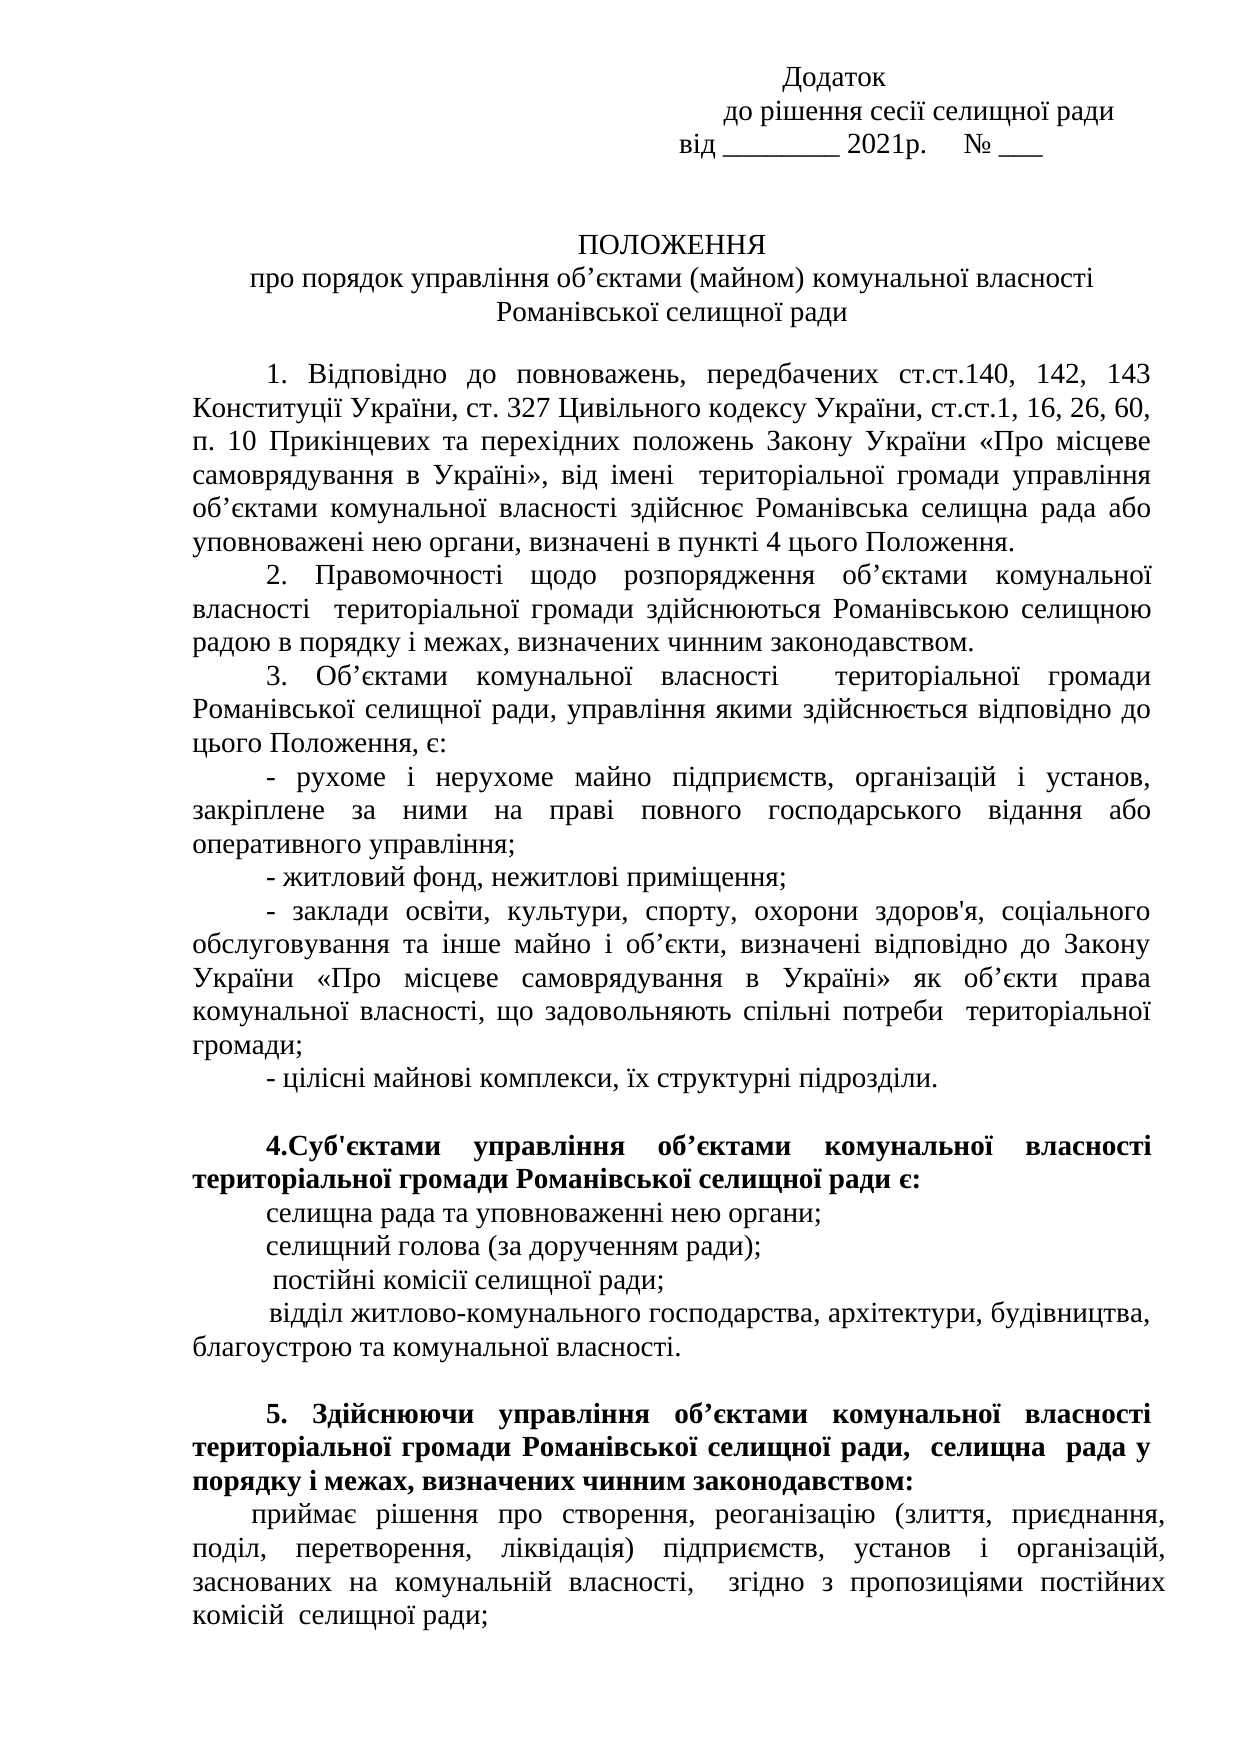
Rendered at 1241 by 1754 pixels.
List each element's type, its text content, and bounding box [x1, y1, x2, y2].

text селищний голова (за дорученням ради); [192, 1228, 1152, 1262]
text 3. Об’єктами комунальної власності територіальної громади Романівської селищної ради, управління якими здійснюється відповідно до цього Положення, є: [192, 658, 1152, 759]
text - заклади освіти, культури, спорту, охорони здоров'я, соціального обслуговування та інше майно і об’єкти, визначені відповідно до Закону України «Про місцеве самоврядування в Україні» як об’єкти права комунальної власності, що задовольняють спільні потреби територіальної громади; [192, 893, 1152, 1061]
text приймає рішення про створення, реоганізацію (злиття, приєднання, поділ, перетворення, ліквідація) підприємств, установ і організацій, заснованих на комунальній власності, згідно з пропозиціями постійних комісій селищної ради; [192, 1497, 1167, 1631]
text до рішення сесії селищної ради [650, 93, 1152, 126]
text селищна рада та уповноваженні нею органи; [192, 1195, 1152, 1228]
text відділ житлово-комунального господарства, архітектури, будівництва, благоустрою та комунальної власності. [192, 1295, 1152, 1362]
text - цілісні майнові комплекси, їх структурні підрозділи. [192, 1061, 1152, 1094]
text - житловий фонд, нежитлові приміщення; [192, 859, 1152, 893]
text 2. Правомочності щодо розпорядження об’єктами комунальної власності територіальної громади здійснюються Романівською селищною радою в порядку і межах, визначених чинним законодавством. [192, 557, 1152, 658]
text Додаток [782, 59, 1152, 93]
text 4.Суб'єктами управління об’єктами комунальної власності територіальної громади Романівської селищної ради є: [192, 1128, 1152, 1195]
text ПОЛОЖЕННЯ [192, 227, 1152, 260]
text від ________ 2021р. № ___ [634, 126, 1152, 160]
text про порядок управління об’єктами (майном) комунальної власності Романівської селищної ради [192, 260, 1152, 327]
text 5. Здійснюючи управління об’єктами комунальної власності територіальної громади Романівської селищної ради, селищна рада у порядку і межах, визначених чинним законодавством: [192, 1396, 1152, 1497]
text 1. Відповідно до повноважень, передбачених ст.ст.140, 142, 143 Конституції України, ст. 327 Цивільного кодексу України, ст.ст.1, 16, 26, 60, п. 10 Прикінцевих та перехідних положень Закону України «Про місцеве самоврядування в Україні», від імені територіальної громади управління об’єктами комунальної власності здійснює Романівська селищна рада або уповноважені нею органи, визначені в пункті 4 цього Положення. [192, 356, 1152, 557]
text - рухоме і нерухоме майно підприємств, організацій і установ, закріплене за ними на праві повного господарського відання або оперативного управління; [192, 759, 1152, 859]
text постійні комісії селищної ради; [192, 1262, 1152, 1295]
